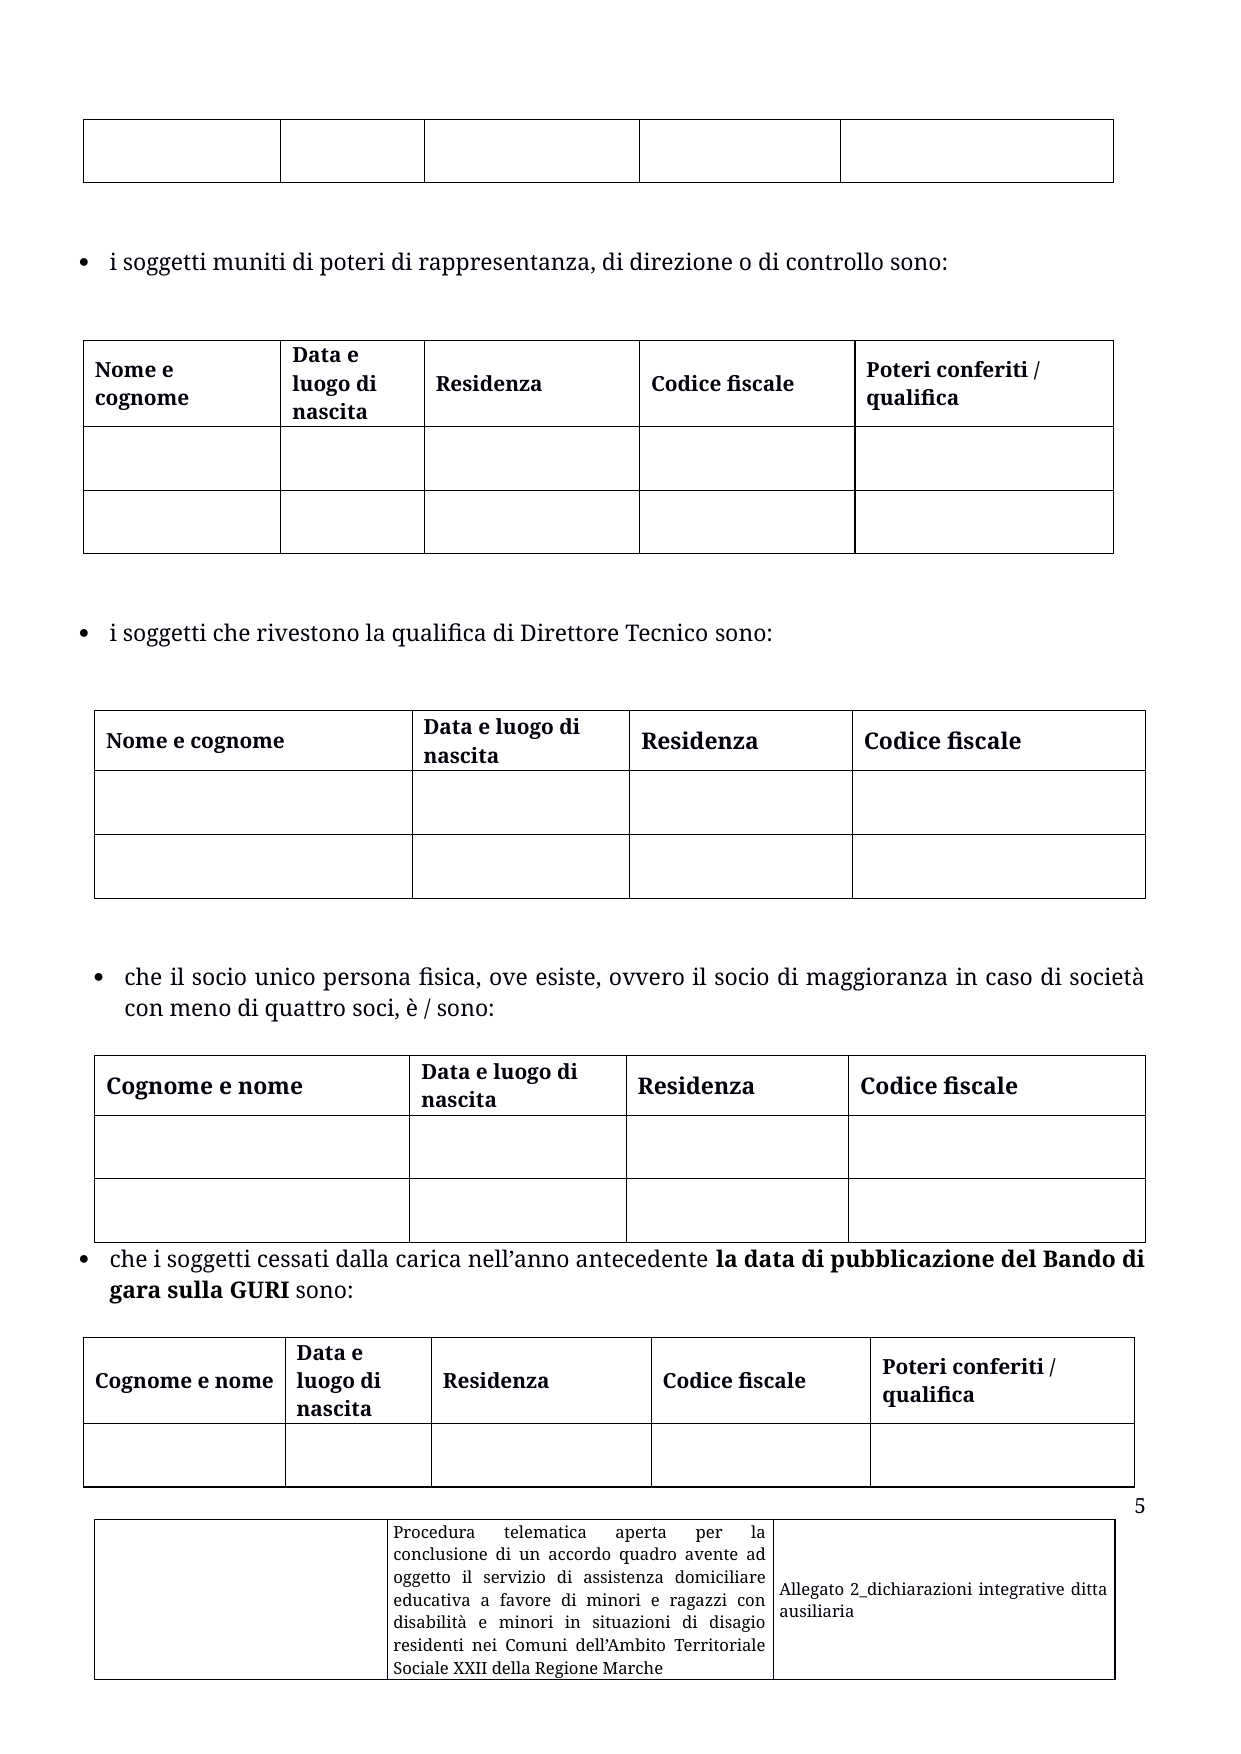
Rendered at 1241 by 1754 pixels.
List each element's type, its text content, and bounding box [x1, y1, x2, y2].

table_cell [871, 1424, 1134, 1486]
table_cell [627, 1179, 848, 1242]
list i soggetti muniti di poteri di rappresentanza, di direzione o di controllo sono: [80, 246, 1146, 277]
table_header Codice fiscale [853, 711, 1145, 770]
table_cell [410, 1179, 626, 1242]
table_header Residenza [627, 1056, 848, 1115]
table_cell [84, 491, 280, 553]
table_cell [640, 120, 840, 182]
table_header Data e luogo di nascita [413, 711, 629, 770]
table_header Data e luogo di nascita [286, 1338, 431, 1423]
table_header Codice fiscale [640, 341, 854, 426]
table_cell [281, 120, 424, 182]
table_header Data e luogo di nascita [410, 1056, 626, 1115]
table_header Poteri conferiti / qualifica [856, 341, 1113, 426]
table_header Cognome e nome [84, 1338, 285, 1423]
table_cell [84, 1424, 285, 1486]
table_cell [95, 1179, 409, 1242]
table_cell [627, 1116, 848, 1178]
table_header Poteri conferiti / qualifica [871, 1338, 1134, 1423]
table_header Nome e cognome [84, 341, 280, 426]
table_cell [853, 835, 1145, 897]
table_header Codice fiscale [652, 1338, 870, 1423]
table_cell [425, 120, 639, 182]
list che i soggetti cessati dalla carica nell’anno antecedente la data di pubblicazione del Bando di gara sulla GURI sono: [80, 1243, 1146, 1305]
table_header Data e luogo di nascita [281, 341, 424, 426]
table_cell [281, 427, 424, 489]
table_cell [856, 427, 1113, 489]
table_cell [413, 771, 629, 834]
table_cell [849, 1179, 1145, 1242]
table_header Cognome e nome [95, 1056, 409, 1115]
list i soggetti che rivestono la qualifica di Direttore Tecnico sono: [80, 617, 1146, 648]
table_cell [425, 427, 639, 489]
table_cell [432, 1424, 651, 1486]
table_cell [413, 835, 629, 897]
table_cell [841, 120, 1113, 182]
table_cell [856, 491, 1113, 553]
table_header Codice fiscale [849, 1056, 1145, 1115]
table_cell [849, 1116, 1145, 1178]
table_cell [410, 1116, 626, 1178]
table_header Residenza [425, 341, 639, 426]
table_cell [286, 1424, 431, 1486]
table_cell [652, 1424, 870, 1486]
table_cell [95, 771, 412, 834]
table_cell [84, 427, 280, 489]
table_cell [84, 120, 280, 182]
table_cell [630, 771, 852, 834]
table_cell [640, 491, 854, 553]
table_header Nome e cognome [95, 711, 412, 770]
table_header Residenza [630, 711, 852, 770]
table_cell [95, 1116, 409, 1178]
table_cell [281, 491, 424, 553]
table_cell [95, 835, 412, 897]
list che il socio unico persona fisica, ove esiste, ovvero il socio di maggioranza in caso di società con meno di quattro soci, è / sono: [94, 961, 1146, 1023]
table_cell [853, 771, 1145, 834]
table_cell [425, 491, 639, 553]
table_cell [630, 835, 852, 897]
table_cell [640, 427, 854, 489]
table_header Residenza [432, 1338, 651, 1423]
